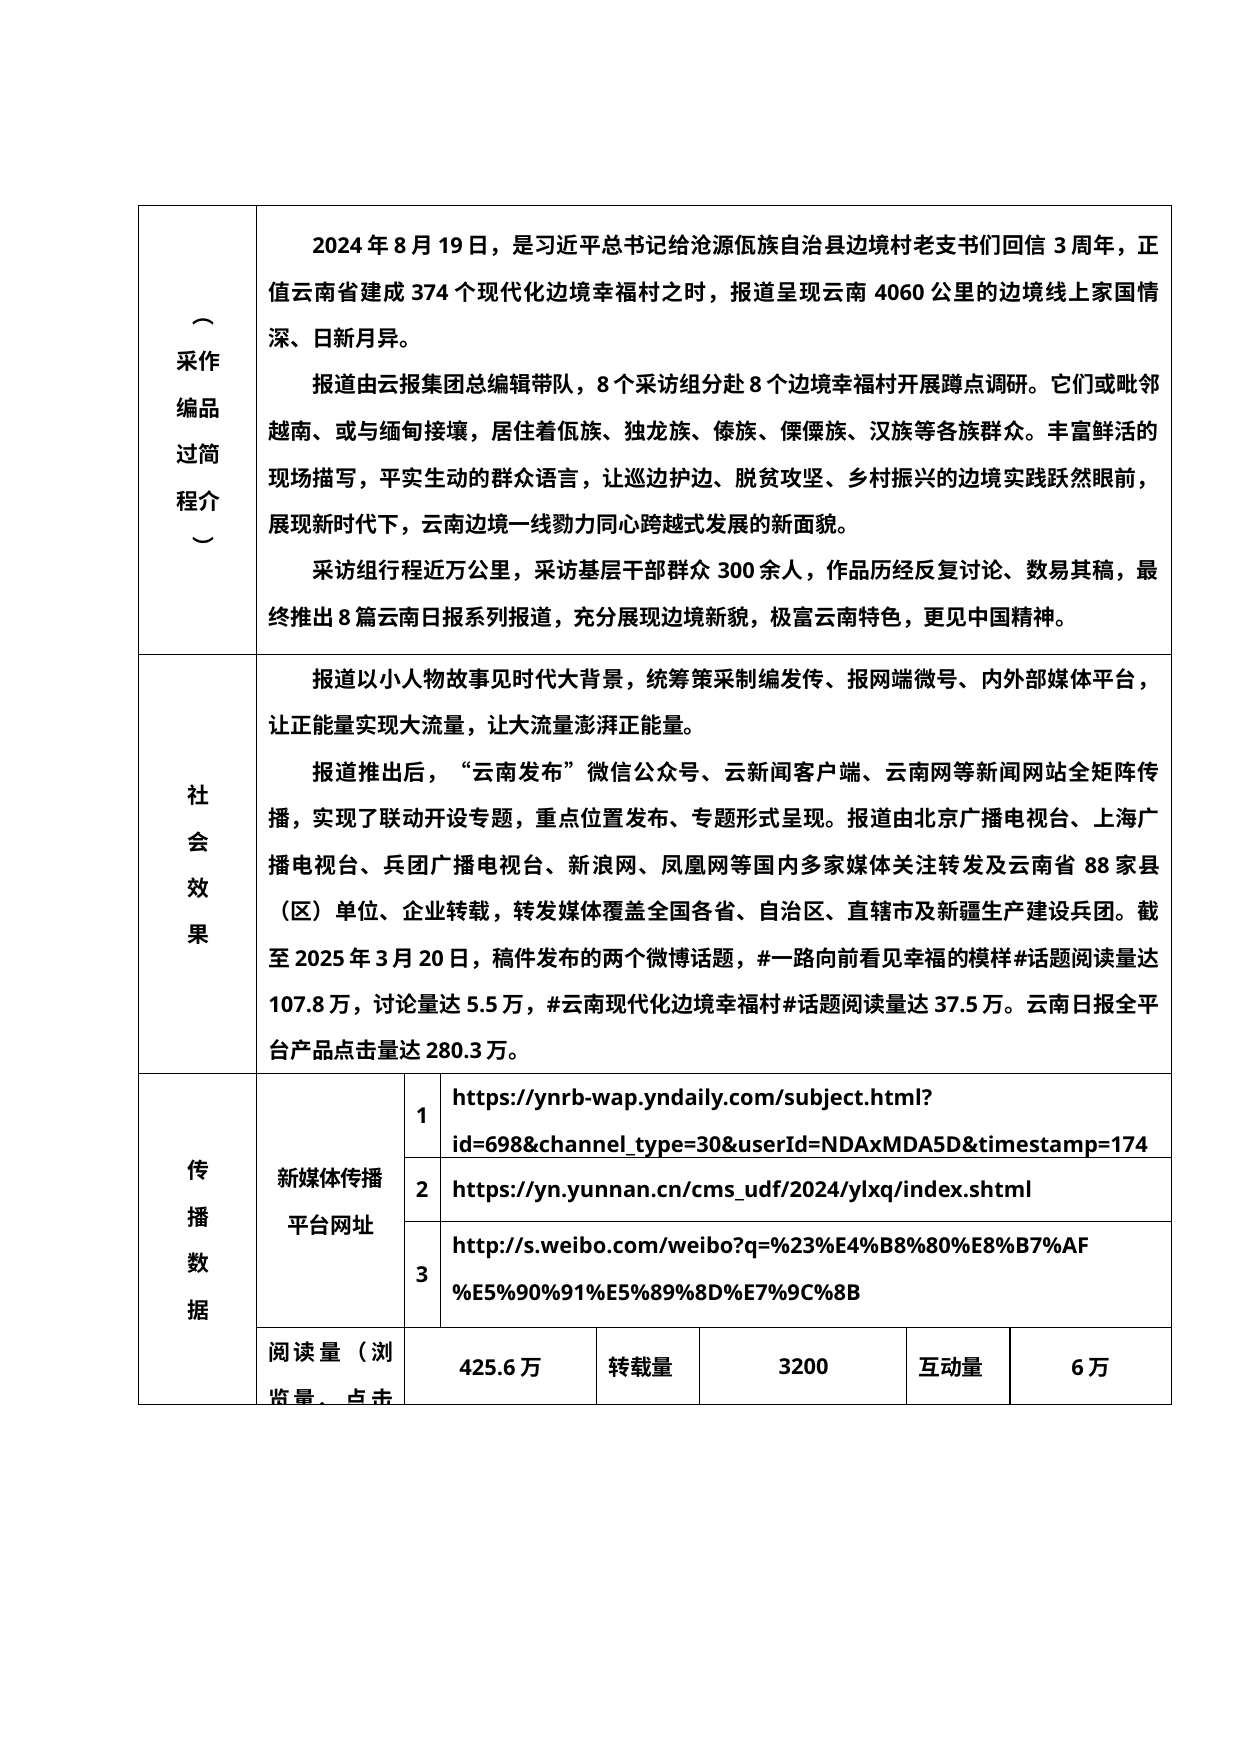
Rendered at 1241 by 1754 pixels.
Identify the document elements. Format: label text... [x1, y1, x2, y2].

table_cell 转载量 [597, 1328, 699, 1404]
table_cell http://s.weibo.com/weibo?q=%23%E4%B8%80%E8%B7%AF%E5%90%91%E5%89%8D%E7%9C%8B%E8%A7%81%E5%B9%B8%E7%A6%8F%E7%9A%84%E6%A8%A1%E6%A0%B7%23 [441, 1222, 1171, 1327]
table_cell 3 [405, 1222, 440, 1327]
table_cell 425.6万 [405, 1328, 596, 1404]
table_cell 新媒体传播 平台网址 [257, 1074, 404, 1327]
table_cell 2024年8月19日，是习近平总书记给沧源佤族自治县边境村老支书们回信3周年，正值云南省建成374个现代化边境幸福村之时，报道呈现云南4060公里的边境线上家国情深、日新月异。 报道由云报集团总编辑带队，8个采访组分赴8个边境幸福村开展蹲点调研。它们或毗邻越南、或与缅甸接壤，居住着佤族、独龙族、傣族、傈僳族、汉族等各族群众。丰富鲜活的现场描写，平实生动的群众语言，让巡边护边、脱贫攻坚、乡村振兴的边境实践跃然眼前，展现新时代下，云南边境一线勠力同心跨越式发展的新面貌。 采访组行程近万公里，采访基层干部群众300余人，作品历经反复讨论、数易其稿，最终推出8篇云南日报系列报道，充分展现边境新貌，极富云南特色，更见中国精神。 [257, 206, 1171, 653]
table_cell 阅读量（浏览量、点击量） [257, 1328, 404, 1404]
table_cell 1 [405, 1074, 440, 1157]
table_cell 传 播 数 据 [139, 1074, 256, 1404]
table_cell https://yn.yunnan.cn/cms_udf/2024/ylxq/index.shtml [441, 1158, 1171, 1221]
table_cell 3200 [700, 1328, 906, 1404]
table_cell 互动量 [907, 1328, 1009, 1404]
table_cell 社 会 效 果 [139, 655, 256, 1073]
table_cell https://ynrb-wap.yndaily.com/subject.html?id=698&channel_type=30&userId=NDAxMDA5D&timestamp=1742371156165 [441, 1074, 1171, 1157]
table_cell 6万 [1011, 1328, 1171, 1404]
table_cell ︵ 采作 编品 过简 程介 ︶ [139, 206, 256, 653]
table_cell 2 [405, 1158, 440, 1221]
table_cell 报道以小人物故事见时代大背景，统筹策采制编发传、报网端微号、内外部媒体平台，让正能量实现大流量，让大流量澎湃正能量。 报道推出后，“云南发布”微信公众号、云新闻客户端、云南网等新闻网站全矩阵传播，实现了联动开设专题，重点位置发布、专题形式呈现。报道由北京广播电视台、上海广播电视台、兵团广播电视台、新浪网、凤凰网等国内多家媒体关注转发及云南省88家县（区）单位、企业转载，转发媒体覆盖全国各省、自治区、直辖市及新疆生产建设兵团。截至2025年3月20日，稿件发布的两个微博话题，#一路向前看见幸福的模样#话题阅读量达107.8万，讨论量达5.5万，#云南现代化边境幸福村#话题阅读量达37.5万。云南日报全平台产品点击量达280.3万。 [257, 655, 1171, 1073]
